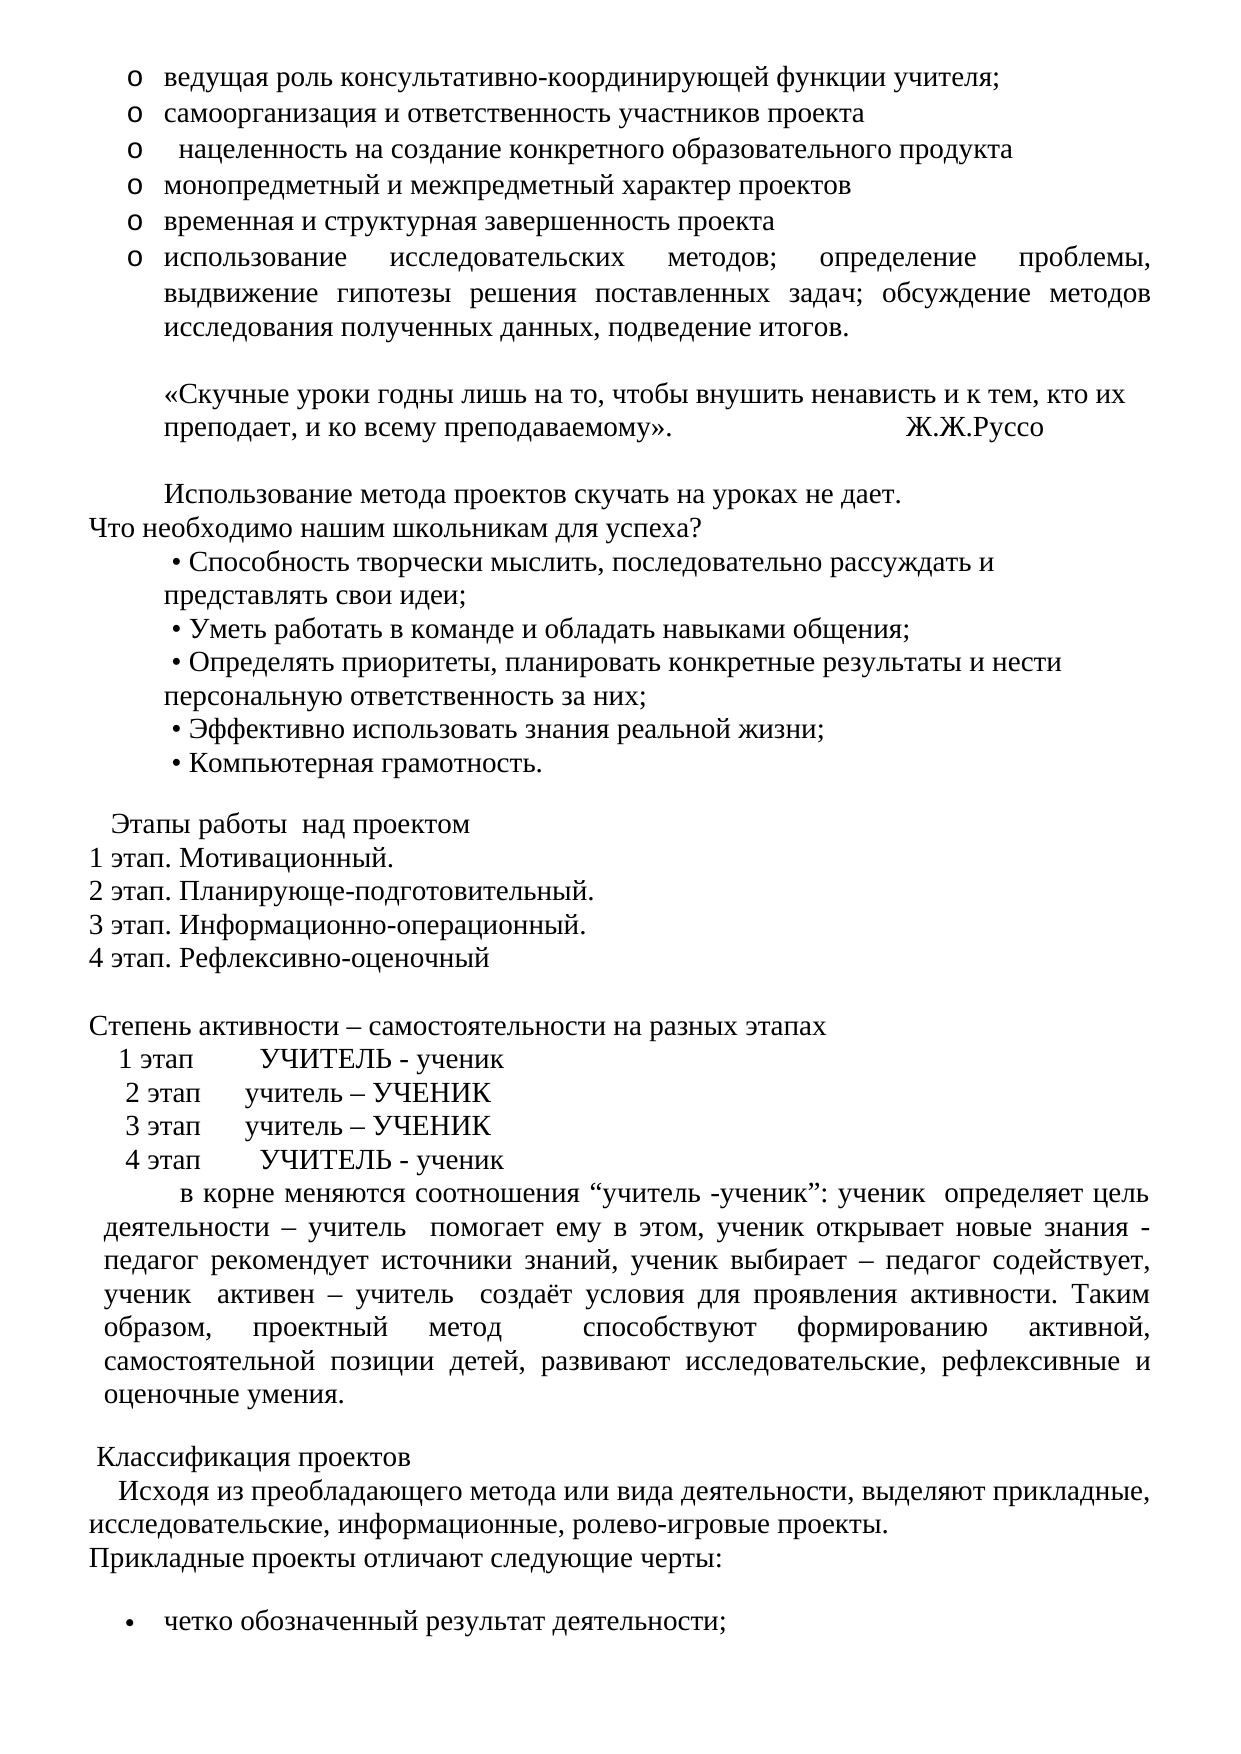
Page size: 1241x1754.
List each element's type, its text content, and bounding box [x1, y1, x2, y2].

list использование исследовательских методов; определение проблемы, выдвижение гипотезы решения поставленных задач; обсуждение методов исследования полученных данных, подведение итогов. [126, 239, 1152, 342]
list Этапы работы над проектом [89, 806, 1152, 840]
list 3 этап учитель – УЧЕНИК [89, 1108, 1152, 1142]
list 4 этап УЧИТЕЛЬ - ученик [89, 1142, 1152, 1175]
list 1 этап. Мотивационный. [89, 840, 1152, 873]
list четко обозначенный результат деятельности; [126, 1603, 1152, 1636]
list 4 этап. Рефлексивно-оценочный [89, 941, 1152, 974]
list Степень активности – самостоятельности на разных этапах [89, 1008, 1152, 1041]
list в корне меняются соотношения “учитель -ученик”: ученик определяет цель деятельности – учитель помогает ему в этом, ученик открывает новые знания - педагог рекомендует источники знаний, ученик выбирает – педагог содействует, ученик активен – учитель создаёт условия для проявления активности. Таким образом, проектный метод способствуют формированию активной, самостоятельной позиции детей, развивают исследовательские, рефлексивные и оценочные умения. [28, 1175, 1152, 1410]
list 2 этап учитель – УЧЕНИК [89, 1075, 1152, 1108]
list Что необходимо нашим школьникам для успеха? • Способность творчески мыслить, последовательно рассуждать и представлять свои идеи; • Уметь работать в команде и обладать навыками общения; • Определять приоритеты, планировать конкретные результаты и нести персональную ответственность за них; • Эффективно использовать знания реальной жизни; • Компьютерная грамотность. [89, 510, 1152, 806]
list самоорганизация и ответственность участников проекта [126, 95, 1152, 131]
list ведущая роль консультативно-координирующей функции учителя; [126, 59, 1152, 95]
list монопредметный и межпредметный характер проектов [126, 167, 1152, 203]
text Исходя из преобладающего метода или вида деятельности, выделяют прикладные, исследовательские, информационные, ролево-игровые проекты. [89, 1473, 1152, 1540]
list 1 этап УЧИТЕЛЬ - ученик [89, 1041, 1152, 1075]
list 2 этап. Планирующе-подготовительный. [89, 873, 1152, 907]
list «Скучные уроки годны лишь на то, чтобы внушить ненависть и к тем, кто их преподает, и ко всему преподаваемому». Ж.Ж.Руссо [164, 376, 1152, 443]
text Прикладные проекты отличают следующие черты: [89, 1540, 1152, 1573]
list 3 этап. Информационно-операционный. [89, 907, 1152, 941]
text Классификация проектов [89, 1439, 1152, 1473]
list временная и структурная завершенность проекта [126, 203, 1152, 239]
list нацеленность на создание конкретного образовательного продукта [126, 131, 1152, 167]
list Использование метода проектов скучать на уроках не дает. [164, 477, 1152, 510]
